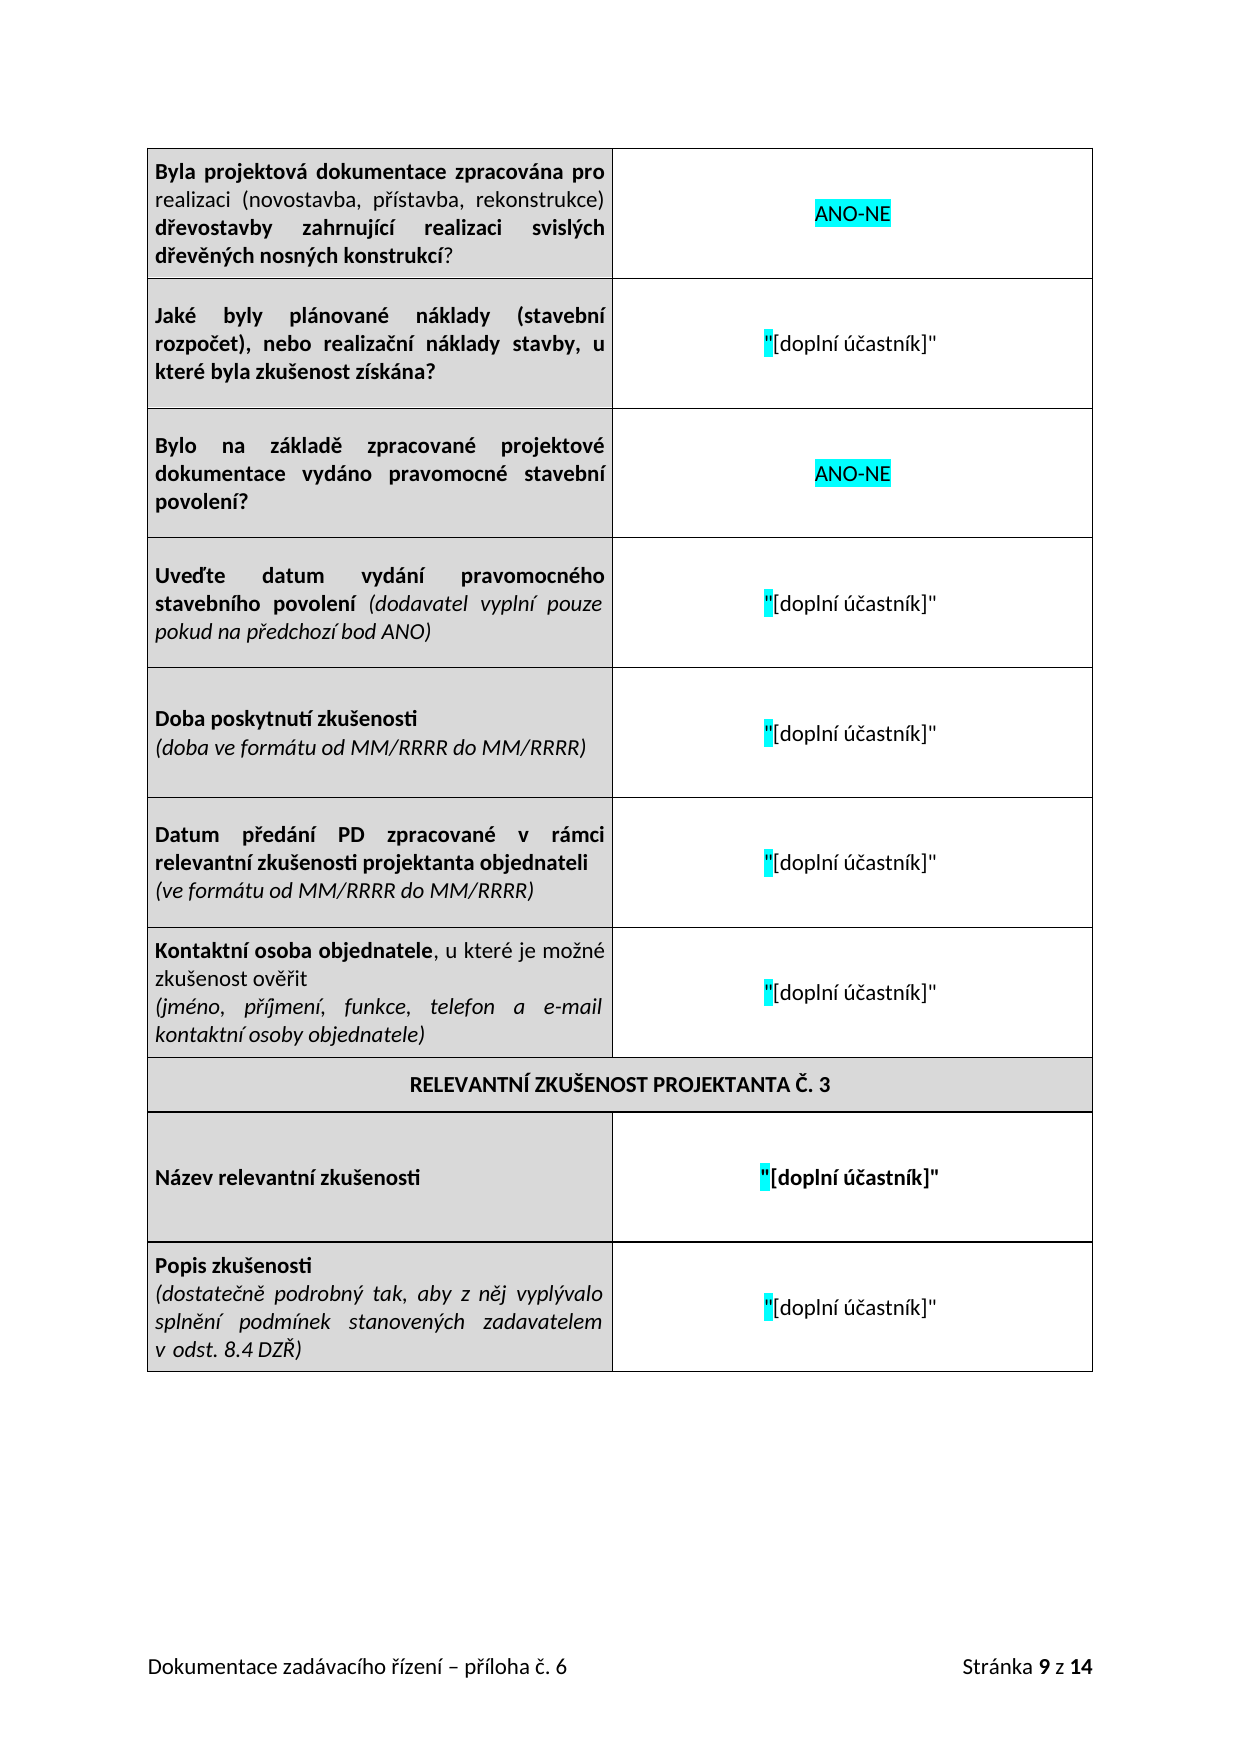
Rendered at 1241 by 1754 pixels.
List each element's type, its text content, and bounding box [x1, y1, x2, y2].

table_cell ANO-NE [613, 149, 1092, 277]
table_cell RELEVANTNÍ ZKUŠENOST PROJEKTANTA č. 3 [148, 1058, 1092, 1111]
table_cell [613, 1243, 1092, 1371]
table_cell Bylo na základě zpracované projektové dokumentace vydáno pravomocné stavební povolení? [148, 409, 612, 537]
table_cell ANO-NE [613, 409, 1092, 537]
table_cell Kontaktní osoba objednatele, u které je možné zkušenost ověřit (jméno, příjmení, funkce, telefon a e-mail kontaktní osoby objednatele) [148, 928, 612, 1057]
table_cell [613, 798, 1092, 927]
table_cell [613, 668, 1092, 797]
table_cell Byla projektová dokumentace zpracována pro realizaci (novostavba, přístavba, rekonstrukce) dřevostavby zahrnující realizaci svislých dřevěných nosných konstrukcí? [148, 149, 612, 277]
table_cell [613, 928, 1092, 1057]
table_cell Název relevantní zkušenosti [148, 1113, 612, 1241]
table_cell Uveďte datum vydání pravomocného stavebního povolení (dodavatel vyplní pouze pokud na předchozí bod ANO) [148, 538, 612, 667]
table_cell Popis zkušenosti (dostatečně podrobný tak, aby z něj vyplývalo splnění podmínek stanovených zadavatelem v odst. 8.4 DZŘ) [148, 1243, 612, 1371]
table_cell Doba poskytnutí zkušenosti (doba ve formátu od MM/RRRR do MM/RRRR) [148, 668, 612, 797]
table_cell Datum předání PD zpracované v rámci relevantní zkušenosti projektanta objednateli (ve formátu od MM/RRRR do MM/RRRR) [148, 798, 612, 927]
table_cell [613, 1113, 1092, 1241]
table_cell Jaké byly plánované náklady (stavební rozpočet), nebo realizační náklady stavby, u které byla zkušenost získána? [148, 279, 612, 407]
table_cell [613, 279, 1092, 407]
table_cell [613, 538, 1092, 667]
